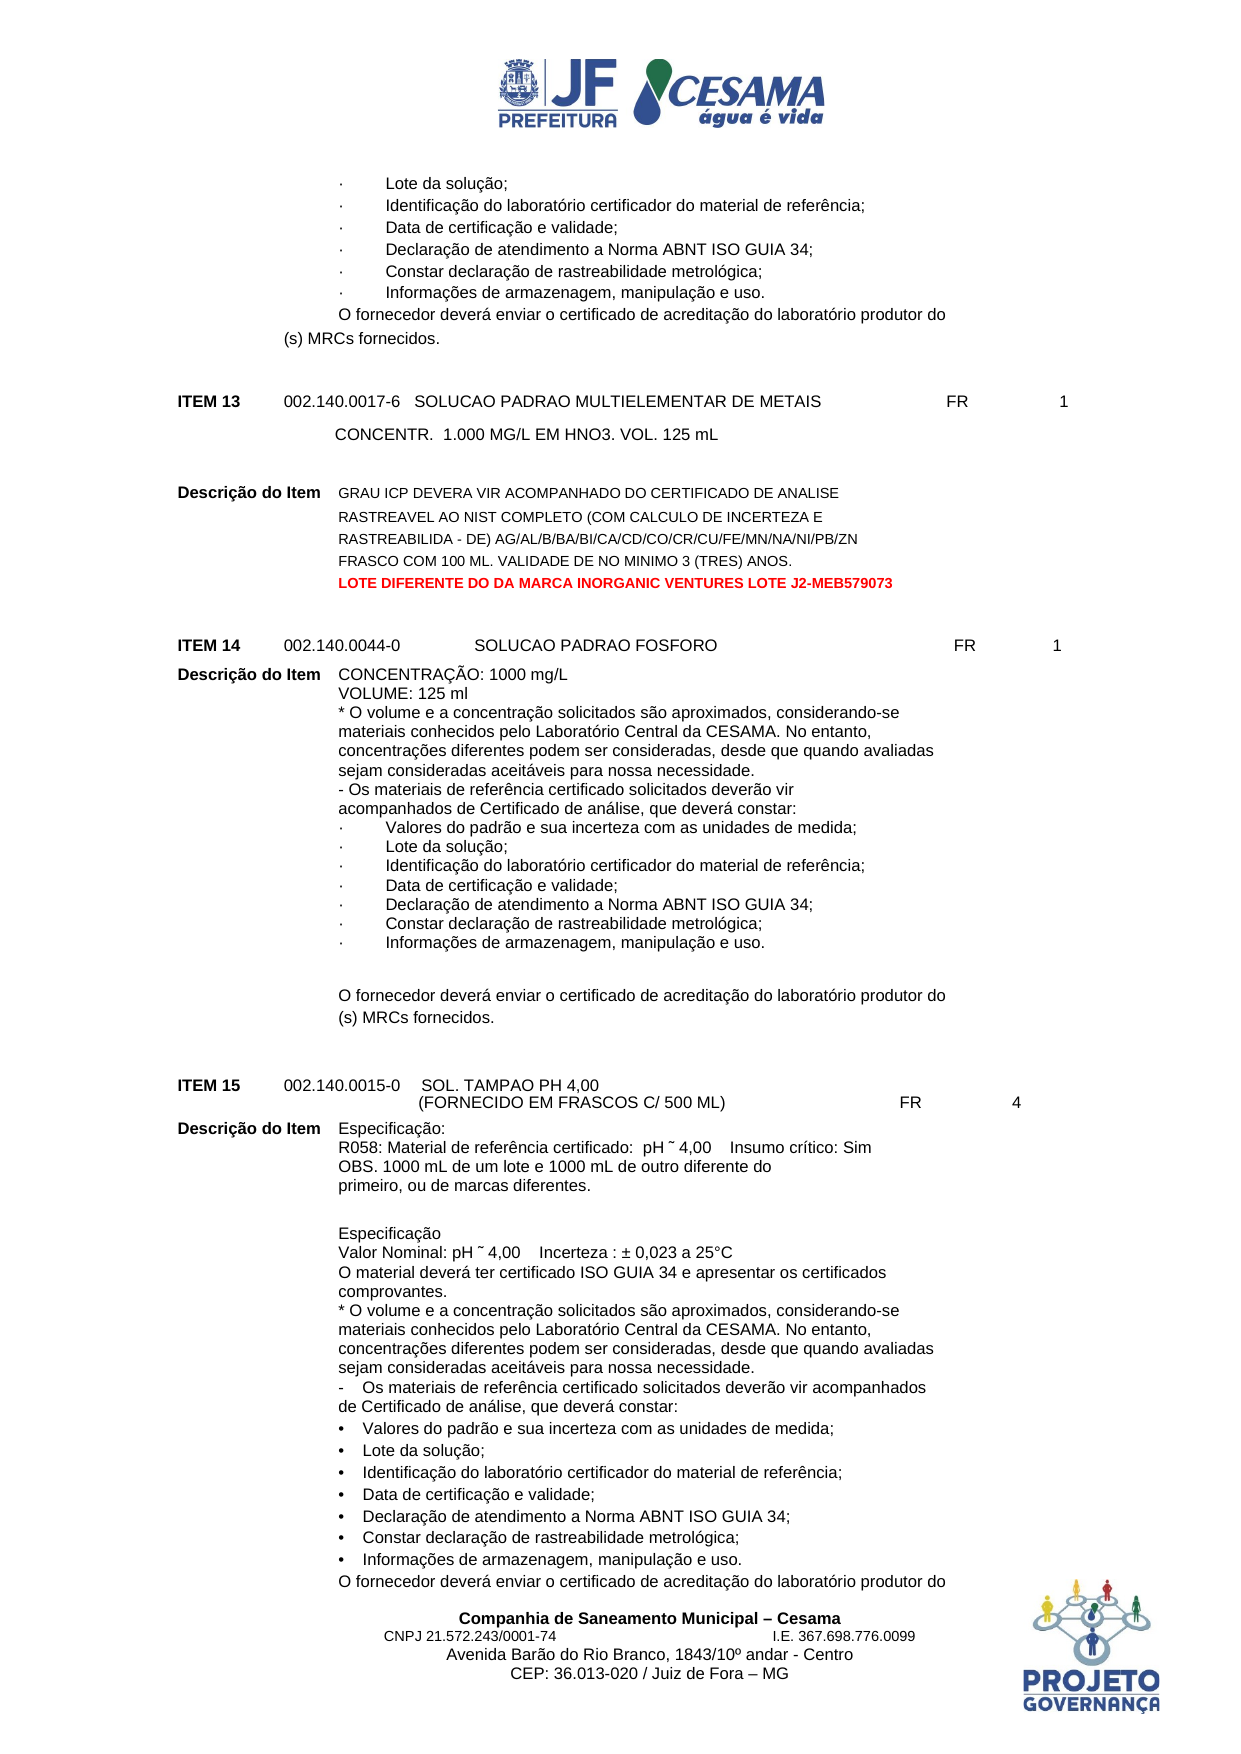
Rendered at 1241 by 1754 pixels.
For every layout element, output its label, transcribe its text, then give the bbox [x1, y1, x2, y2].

text Descrição do Item Especificação: [177, 1119, 1122, 1138]
text ITEM 14 002.140.0044-0 SOLUCAO PADRAO FOSFORO FR 1 [177, 626, 1122, 658]
text • Data de certificação e validade; [177, 1488, 1122, 1503]
text O fornecedor deverá enviar o certificado de acreditação do laboratório produtor do [177, 1575, 1122, 1591]
picture [1023, 1579, 1160, 1714]
text · Constar declaração de rastreabilidade metrológica; [177, 265, 1122, 280]
text · Declaração de atendimento a Norma ABNT ISO GUIA 34; [177, 243, 1122, 258]
text • Constar declaração de rastreabilidade metrológica; [177, 1532, 1122, 1547]
text · Identificação do laboratório certificador do material de referência; [177, 199, 1122, 214]
text Descrição do Item CONCENTRAÇÃO: 1000 mg/L [177, 664, 1122, 684]
text RASTREABILIDA - DE) AG/AL/B/BA/BI/CA/CD/CO/CR/CU/FE/MN/NA/NI/PB/ZN [177, 532, 1122, 548]
text O material deverá ter certificado ISO GUIA 34 e apresentar os certificados [177, 1262, 1122, 1282]
text materiais conhecidos pelo Laboratório Central da CESAMA. No entanto, [177, 722, 1122, 741]
text (FORNECIDO EM FRASCOS C/ 500 ML) FR 4 [177, 1095, 1122, 1112]
text Descrição do Item GRAU ICP DEVERA VIR ACOMPANHADO DO CERTIFICADO DE ANALISE [177, 479, 1122, 504]
text - Os materiais de referência certificado solicitados deverão vir [177, 779, 1122, 799]
text O fornecedor deverá enviar o certificado de acreditação do laboratório produtor do [177, 308, 1122, 324]
text · Lote da solução; [177, 837, 1122, 856]
text · Valores do padrão e sua incerteza com as unidades de medida; [177, 818, 1122, 837]
text R058: Material de referência certificado: pH ˜ 4,00 Insumo crítico: Sim [177, 1138, 1122, 1157]
text sejam consideradas aceitáveis para nossa necessidade. [177, 760, 1122, 779]
text comprovantes. [177, 1282, 1122, 1301]
text Valor Nominal: pH ˜ 4,00 Incerteza : ± 0,023 a 25°C [177, 1243, 1122, 1262]
text primeiro, ou de marcas diferentes. [177, 1176, 1122, 1195]
text RASTREAVEL AO NIST COMPLETO (COM CALCULO DE INCERTEZA E [177, 510, 1122, 526]
text CONCENTR. 1.000 MG/L EM HNO3. VOL. 125 mL [177, 414, 1122, 479]
text • Lote da solução; [177, 1444, 1122, 1459]
text acompanhados de Certificado de análise, que deverá constar: [177, 799, 1122, 818]
text · Declaração de atendimento a Norma ABNT ISO GUIA 34; [177, 894, 1122, 914]
text · Data de certificação e validade; [177, 875, 1122, 894]
text de Certificado de análise, que deverá constar: [177, 1397, 1122, 1416]
text · Data de certificação e validade; [177, 221, 1122, 236]
text · Lote da solução; [177, 177, 1122, 193]
text ITEM 13 002.140.0017-6 SOLUCAO PADRAO MULTIELEMENTAR DE METAIS FR 1 [177, 382, 1122, 414]
text VOLUME: 125 ml [177, 684, 1122, 703]
text · Informações de armazenagem, manipulação e uso. [177, 287, 1122, 302]
text - Os materiais de referência certificado solicitados deverão vir acompanhados [177, 1377, 1122, 1397]
text ITEM 15 002.140.0015-0 SOL. TAMPAO PH 4,00 [177, 1078, 1122, 1095]
text Especificação [177, 1224, 1122, 1243]
text • Identificação do laboratório certificador do material de referência; [177, 1466, 1122, 1481]
text • Valores do padrão e sua incerteza com as unidades de medida; [177, 1422, 1122, 1438]
picture [497, 59, 825, 128]
text (s) MRCs fornecidos. [177, 1011, 1122, 1026]
text materiais conhecidos pelo Laboratório Central da CESAMA. No entanto, [177, 1320, 1122, 1339]
text sejam consideradas aceitáveis para nossa necessidade. [177, 1358, 1122, 1377]
text • Declaração de atendimento a Norma ABNT ISO GUIA 34; [177, 1510, 1122, 1525]
text concentrações diferentes podem ser consideradas, desde que quando avaliadas [177, 741, 1122, 760]
text · Constar declaração de rastreabilidade metrológica; [177, 914, 1122, 933]
text * O volume e a concentração solicitados são aproximados, considerando-se [177, 703, 1122, 722]
text concentrações diferentes podem ser consideradas, desde que quando avaliadas [177, 1339, 1122, 1358]
text OBS. 1000 mL de um lote e 1000 mL de outro diferente do [177, 1157, 1122, 1176]
text · Identificação do laboratório certificador do material de referência; [177, 856, 1122, 875]
text LOTE DIFERENTE DO DA MARCA INORGANIC VENTURES LOTE J2-MEB579073 [177, 576, 1122, 591]
text • Informações de armazenagem, manipulação e uso. [177, 1553, 1122, 1569]
text * O volume e a concentração solicitados são aproximados, considerando-se [177, 1301, 1122, 1320]
text FRASCO COM 100 ML. VALIDADE DE NO MINIMO 3 (TRES) ANOS. [177, 554, 1122, 569]
text (s) MRCs fornecidos. [177, 330, 1122, 347]
text · Informações de armazenagem, manipulação e uso. [177, 933, 1122, 952]
text O fornecedor deverá enviar o certificado de acreditação do laboratório produtor do [177, 989, 1122, 1004]
